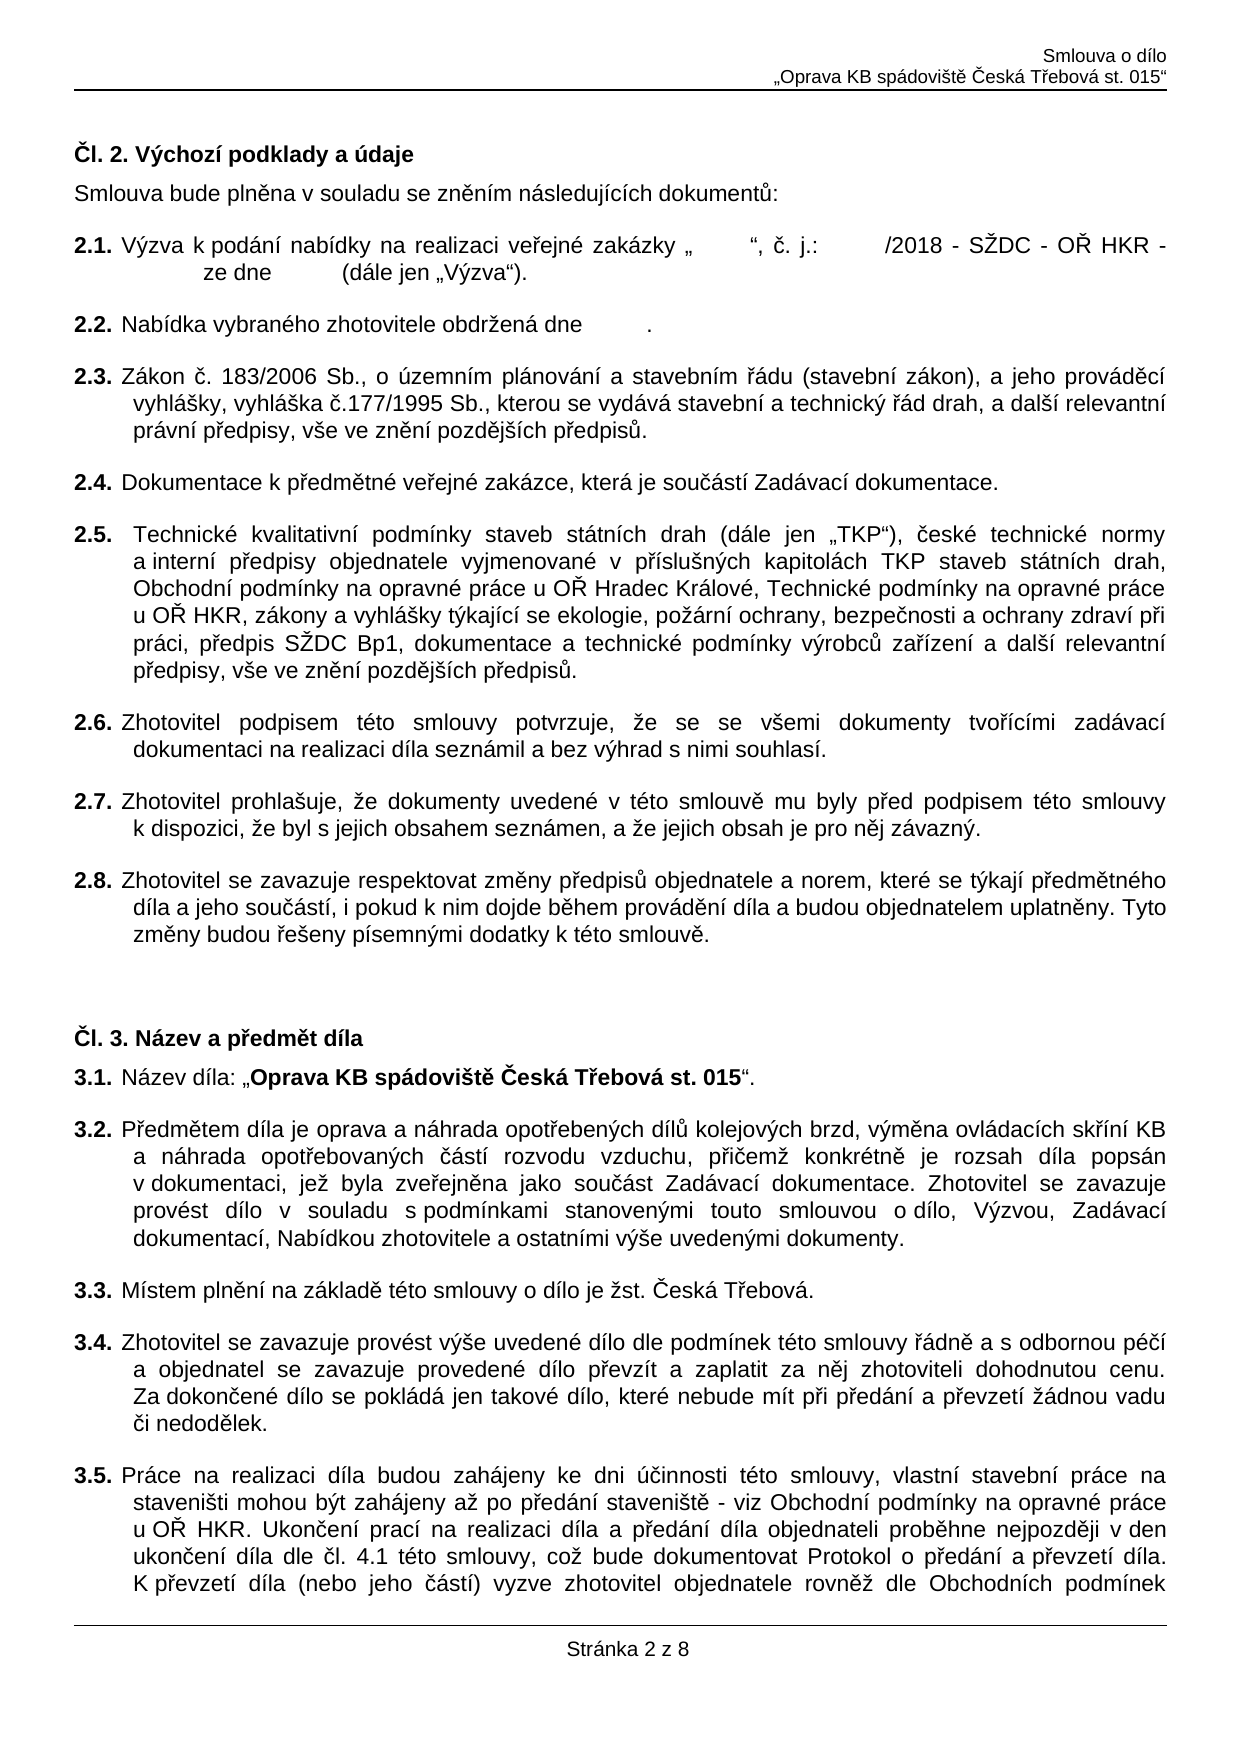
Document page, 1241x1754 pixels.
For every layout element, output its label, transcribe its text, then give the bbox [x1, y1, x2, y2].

list Předmětem díla je oprava a náhrada opotřebených dílů kolejových brzd, výměna ovládacích skříní KB a náhrada opotřebovaných částí rozvodu vzduchu, přičemž konkrétně je rozsah díla popsán v dokumentaci, jež byla zveřejněna jako součást Zadávací dokumentace. Zhotovitel se zavazuje provést dílo v souladu s podmínkami stanovenými touto smlouvou o dílo, Výzvou, Zadávací dokumentací, Nabídkou zhotovitele a ostatními výše uvedenými dokumenty. [74, 1116, 1167, 1251]
subtitle Čl. 3. Název a předmět díla [74, 1025, 1167, 1052]
list Místem plnění na základě této smlouvy o dílo je žst. Česká Třebová. [74, 1277, 1167, 1303]
list Zhotovitel podpisem této smlouvy potvrzuje, že se se všemi dokumenty tvořícími zadávací dokumentaci na realizaci díla seznámil a bez výhrad s nimi souhlasí. [74, 709, 1167, 762]
list Výzva k podání nabídky na realizaci veřejné zakázky „ “, č. j.: /2018 - SŽDC - OŘ HKR - ze dne (dále jen „Výzva“). [74, 232, 1167, 285]
list Dokumentace k předmětné veřejné zakázce, která je součástí Zadávací dokumentace. [74, 469, 1167, 495]
list Zhotovitel se zavazuje provést výše uvedené dílo dle podmínek této smlouvy řádně a s odbornou péčí a objednatel se zavazuje provedené dílo převzít a zaplatit za něj zhotoviteli dohodnutou cenu. Za dokončené dílo se pokládá jen takové dílo, které nebude mít při předání a převzetí žádnou vadu či nedodělek. [74, 1329, 1167, 1436]
list Zákon č. 183/2006 Sb., o územním plánování a stavebním řádu (stavební zákon), a jeho prováděcí vyhlášky, vyhláška č.177/1995 Sb., kterou se vydává stavební a technický řád drah, a další relevantní právní předpisy, vše ve znění pozdějších předpisů. [74, 363, 1167, 443]
list Zhotovitel se zavazuje respektovat změny předpisů objednatele a norem, které se týkají předmětného díla a jeho součástí, i pokud k nim dojde během provádění díla a budou objednatelem uplatněny. Tyto změny budou řešeny písemnými dodatky k této smlouvě. [74, 867, 1167, 947]
list Zhotovitel prohlašuje, že dokumenty uvedené v této smlouvě mu byly před podpisem této smlouvy k dispozici, že byl s jejich obsahem seznámen, a že jejich obsah je pro něj závazný. [74, 788, 1167, 841]
subtitle Čl. 2. Výchozí podklady a údaje [74, 141, 1167, 167]
list Nabídka vybraného zhotovitele obdržená dne . [74, 311, 1167, 337]
text Smlouva bude plněna v souladu se zněním následujících dokumentů: [74, 179, 1167, 206]
list Technické kvalitativní podmínky staveb státních drah (dále jen „TKP“), české technické normy a interní předpisy objednatele vyjmenované v příslušných kapitolách TKP staveb státních drah, Obchodní podmínky na opravné práce u OŘ Hradec Králové, Technické podmínky na opravné práce u OŘ HKR, zákony a vyhlášky týkající se ekologie, požární ochrany, bezpečnosti a ochrany zdraví při práci, předpis SŽDC Bp1, dokumentace a technické podmínky výrobců zařízení a další relevantní předpisy, vše ve znění pozdějších předpisů. [74, 521, 1167, 683]
list Název díla: „Oprava KB spádoviště Česká Třebová st. 015“. [74, 1064, 1167, 1091]
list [74, 1462, 1167, 1597]
